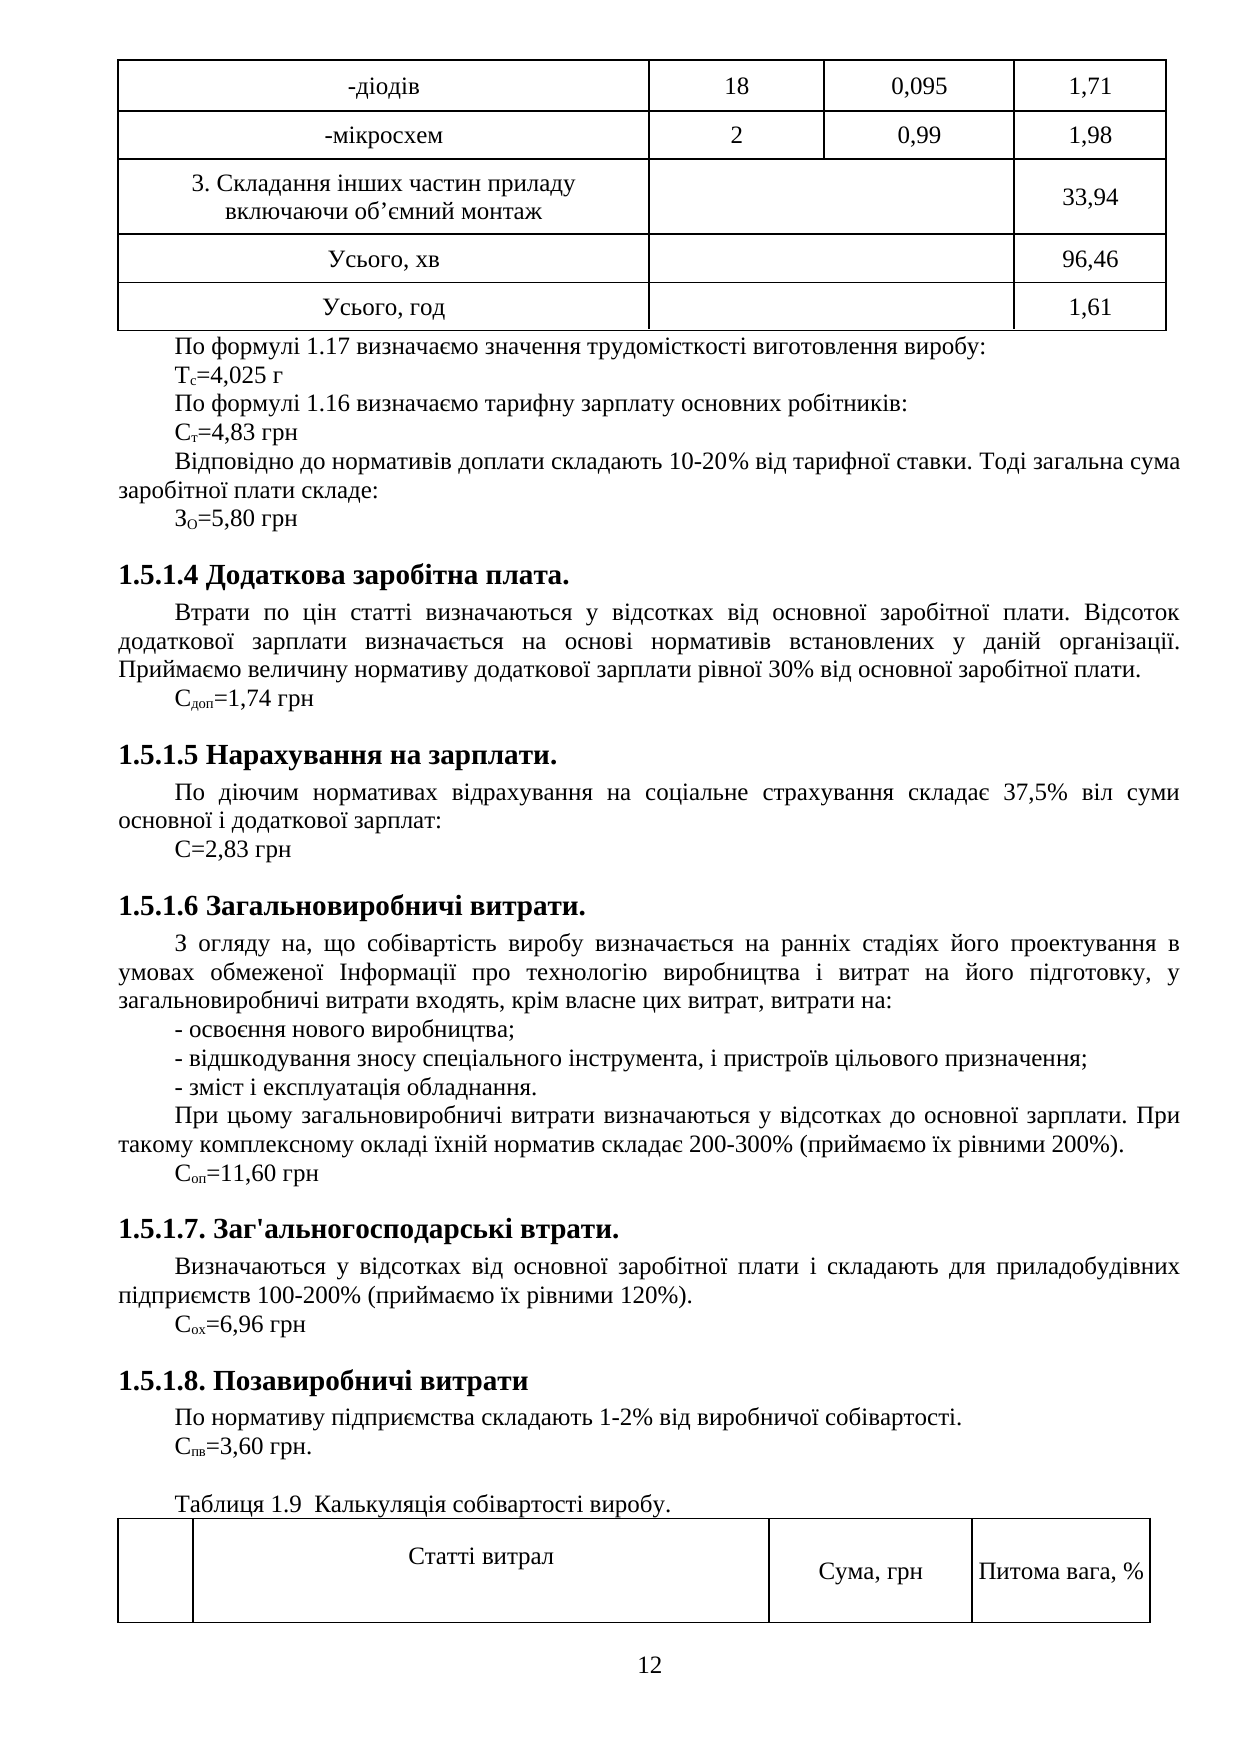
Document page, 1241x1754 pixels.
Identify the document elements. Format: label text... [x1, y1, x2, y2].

table_header Статті витрал [194, 1519, 768, 1621]
table_cell Усього, хв [119, 235, 648, 281]
table_header Сума, грн [770, 1519, 971, 1621]
table_cell Усього, год [119, 283, 648, 329]
subtitle 1.5.1.5 Нарахування на зарплати. [118, 737, 1181, 771]
table_cell 1,98 [1015, 112, 1165, 158]
text Сдоп=1,74 грн [118, 683, 1181, 712]
subtitle 1.5.1.4 Додаткова заробітна плата. [118, 557, 1181, 591]
subtitle 1.5.1.6 Загальновиробничі витрати. [118, 888, 1181, 922]
text Відповідно до нормативів доплати складають 10-20% від тарифної ставки. Тоді загальна сума заробітної плати складе: [118, 446, 1181, 503]
table_cell 1,61 [1015, 283, 1165, 329]
text Тс=4,025 г [118, 360, 1181, 388]
table_cell 3. Складання інших частин приладу включаючи об’ємний монтаж [119, 160, 648, 233]
text Втрати по цін статті визначаються у відсотках від основної заробітної плати. Відсоток додаткової зарплати визначається на основі нормативів встановлених у даній організації. Приймаємо величину нормативу додаткової зарплати рівної 30% від основної заробітної плати. [118, 597, 1181, 683]
text Спв=3,60 грн. [118, 1431, 1181, 1460]
text ЗО=5,80 грн [118, 503, 1181, 532]
text - освоєння нового виробництва; [118, 1014, 1181, 1043]
text - зміст і експлуатація обладнання. [118, 1072, 1181, 1100]
text С=2,83 грн [118, 834, 1181, 863]
text - відшкодування зносу спеціального інструмента, і пристроїв цільового призначення; [118, 1043, 1181, 1072]
text Визначаються у відсотках від основної заробітної плати і складають для приладобудівних підприємств 100-200% (приймаємо їх рівними 120%). [118, 1251, 1181, 1309]
table_cell [650, 235, 1013, 281]
text По нормативу підприємства складають 1-2% від виробничої собівартості. [118, 1402, 1181, 1431]
text Ст=4,83 грн [118, 417, 1181, 446]
table_cell 0,095 [825, 61, 1013, 110]
text Соп=11,60 грн [118, 1158, 1181, 1187]
text Сох=6,96 грн [118, 1309, 1181, 1338]
text При цьому загальновиробничі витрати визначаються у відсотках до основної зарплати. При такому комплексному окладі їхній норматив складає 200-300% (приймаємо їх рівними 200%). [118, 1100, 1181, 1158]
table_cell 96,46 [1015, 235, 1165, 281]
table_cell [650, 160, 1013, 233]
table_cell -діодів [119, 61, 648, 110]
subtitle 1.5.1.7. Заг'альногосподарські втрати. [118, 1212, 1181, 1245]
table_cell 18 [650, 61, 823, 110]
table_cell 1,71 [1015, 61, 1165, 110]
subtitle 1.5.1.8. Позавиробничі витрати [118, 1363, 1181, 1396]
table_cell 0,99 [825, 112, 1013, 158]
text Таблиця 1.9 Калькуляція собівартості виробу. [118, 1489, 1181, 1517]
text По формулі 1.17 визначаємо значення трудомісткості виготовлення виробу: [118, 331, 1181, 360]
table_cell -мікросхем [119, 112, 648, 158]
table_cell [650, 283, 1013, 329]
table_cell 33,94 [1015, 160, 1165, 233]
table_cell 2 [650, 112, 823, 158]
table_header Питома вага, % [973, 1519, 1149, 1621]
text З огляду на, що собівартість виробу визначається на ранніх стадіях його проектування в умовах обмеженої Інформації про технологію виробництва і витрат на його підготовку, у загальновиробничі витрати входять, крім власне цих витрат, витрати на: [118, 928, 1181, 1014]
table_header [119, 1519, 192, 1621]
text По діючим нормативах відрахування на соціальне страхування складає 37,5% віл суми основної і додаткової зарплат: [118, 777, 1181, 834]
text По формулі 1.16 визначаємо тарифну зарплату основних робітників: [118, 388, 1181, 417]
